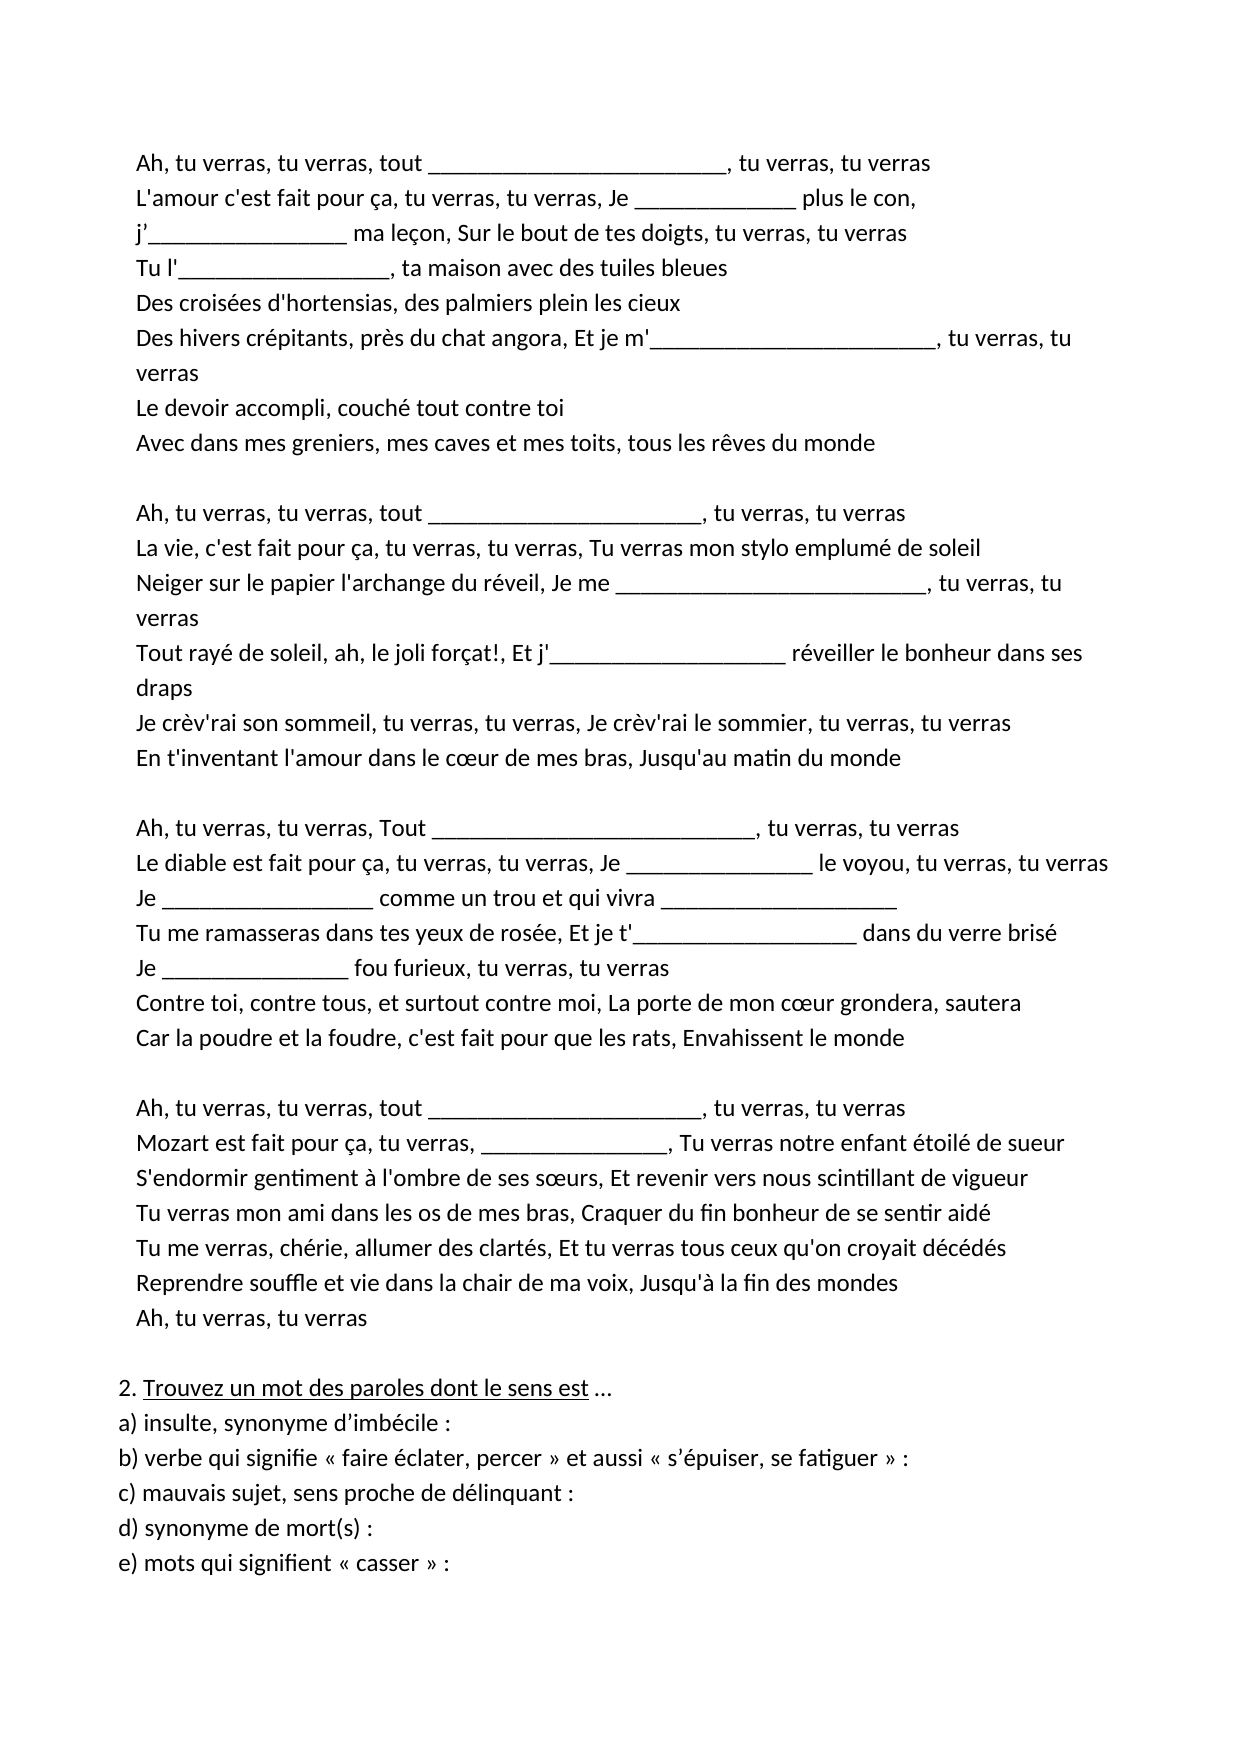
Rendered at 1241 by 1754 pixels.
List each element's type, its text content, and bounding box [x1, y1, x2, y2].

list e) mots qui signifient « casser » : [118, 1548, 1063, 1578]
list Ah, tu verras, tu verras, tout ________________________, tu verras, tu verras L'amour c'est fait pour ça, tu verras, tu verras, Je _____________ plus le con, j’________________ ma leçon, Sur le bout de tes doigts, tu verras, tu verras Tu l'_________________, ta maison avec des tuiles bleues Des croisées d'hortensias, des palmiers plein les cieux Des hivers crépitants, près du chat angora, Et je m'_______________________, tu verras, tu verras Le devoir accompli, couché tout contre toi Avec dans mes greniers, mes caves et mes toits, tous les rêves du monde Ah, tu verras, tu verras, tout ______________________, tu verras, tu verras La vie, c'est fait pour ça, tu verras, tu verras, Tu verras mon stylo emplumé de soleil Neiger sur le papier l'archange du réveil, Je me _________________________, tu verras, tu verras Tout rayé de soleil, ah, le joli forçat!, Et j'___________________ réveiller le bonheur dans ses draps Je crèv'rai son sommeil, tu verras, tu verras, Je crèv'rai le sommier, tu verras, tu verras En t'inventant l'amour dans le cœur de mes bras, Jusqu'au matin du monde Ah, tu verras, tu verras, Tout __________________________, tu verras, tu verras Le diable est fait pour ça, tu verras, tu verras, Je _______________ le voyou, tu verras, tu verras Je _________________ comme un trou et qui vivra ___________________ Tu me ramasseras dans tes yeux de rosée, Et je t'__________________ dans du verre brisé Je _______________ fou furieux, tu verras, tu verras Contre toi, contre tous, et surtout contre moi, La porte de mon cœur grondera, sautera Car la poudre et la foudre, c'est fait pour que les rats, Envahissent le monde Ah, tu verras, tu verras, tout ______________________, tu verras, tu verras Mozart est fait pour ça, tu verras, _______________, Tu verras notre enfant étoilé de sueur S'endormir gentiment à l'ombre de ses sœurs, Et revenir vers nous scintillant de vigueur Tu verras mon ami dans les os de mes bras, Craquer du fin bonheur de se sentir aidé Tu me verras, chérie, allumer des clartés, Et tu verras tous ceux qu'on croyait décédés Reprendre souffle et vie dans la chair de ma voix, Jusqu'à la fin des mondes Ah, tu verras, tu verras [136, 148, 1122, 1333]
list d) synonyme de mort(s) : [118, 1513, 1063, 1543]
list c) mauvais sujet, sens proche de délinquant : [118, 1478, 1063, 1508]
list 2. Trouvez un mot des paroles dont le sens est … [118, 1373, 1063, 1403]
list b) verbe qui signifie « faire éclater, percer » et aussi « s’épuiser, se fatiguer » : [118, 1443, 1063, 1473]
list a) insulte, synonyme d’imbécile : [118, 1408, 1063, 1438]
